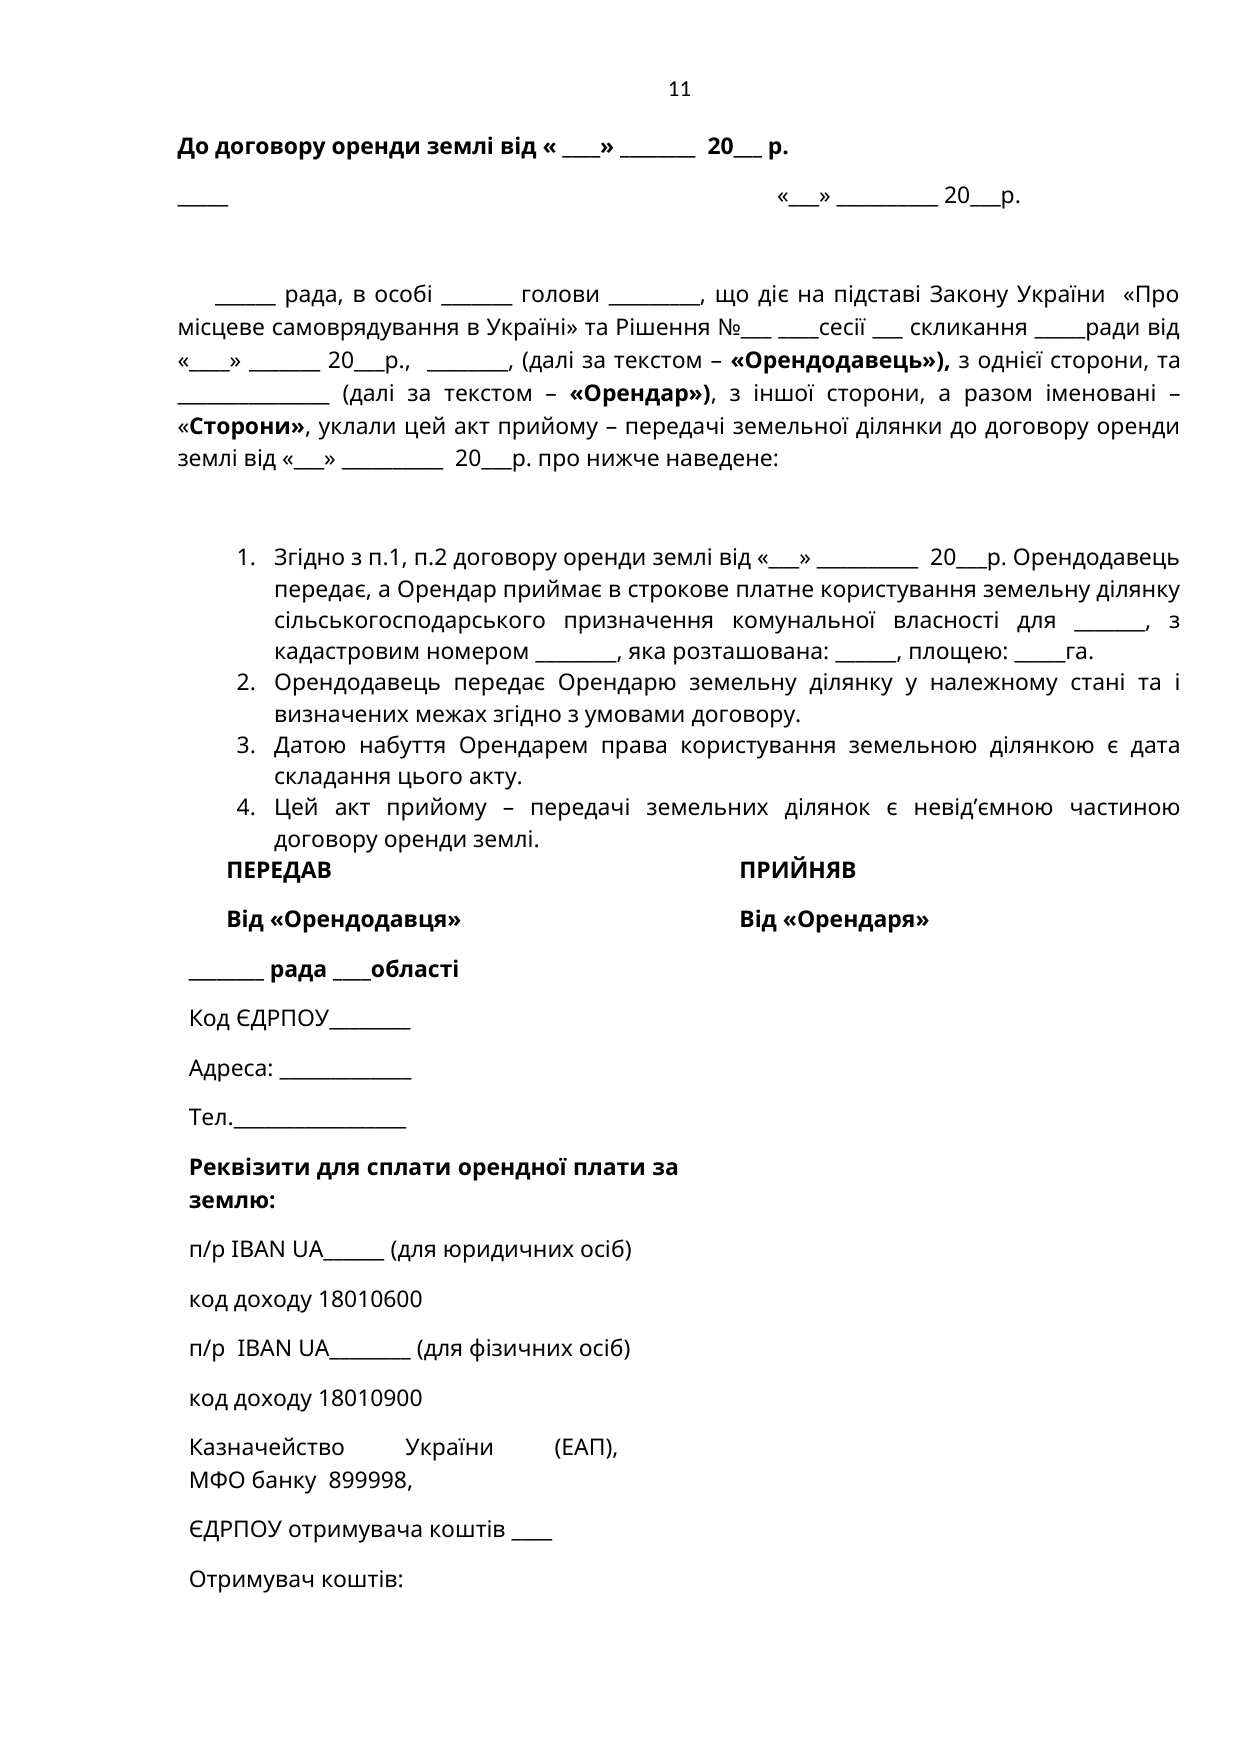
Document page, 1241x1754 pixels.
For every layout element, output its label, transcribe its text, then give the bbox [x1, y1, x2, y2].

text _____ «___» __________ 20___р. [177, 179, 1181, 211]
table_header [690, 854, 1204, 1612]
list Згідно з п.1, п.2 договору оренди землі від «___» __________ 20___р. Орендодавець передає, а Орендар приймає в строкове платне користування земельну ділянку сільськогосподарського призначення комунальної власності для _______, з кадастровим номером ________, яка розташована: ______, площею: _____га. [236, 541, 1181, 666]
list Датою набуття Орендарем права користування земельною ділянкою є дата складання цього акту. [236, 729, 1181, 791]
text ______ рада, в особі _______ голови _________, що діє на підставі Закону України «Про місцеве самоврядування в Україні» та Рішення №___ ____сесії ___ скликання _____ради від «____» _______ 20___р., ________, (далі за текстом – «Орендодавець»), з однієї сторони, та _______________ (далі за текстом – «Орендар»), з іншої сторони, а разом іменовані – «Сторони», уклали цей акт прийому – передачі земельної ділянки до договору оренди землі від «___» __________ 20___р. про нижче наведене: [177, 278, 1181, 474]
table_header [177, 854, 690, 1612]
list Цей акт прийому – передачі земельних ділянок є невід’ємною частиною договору оренди землі. [236, 791, 1181, 854]
text До договору оренди землі від « ____» ________ 20___ р. [177, 130, 1181, 161]
list Орендодавець передає Орендарю земельну ділянку у належному стані та і визначених межах згідно з умовами договору. [236, 666, 1181, 729]
